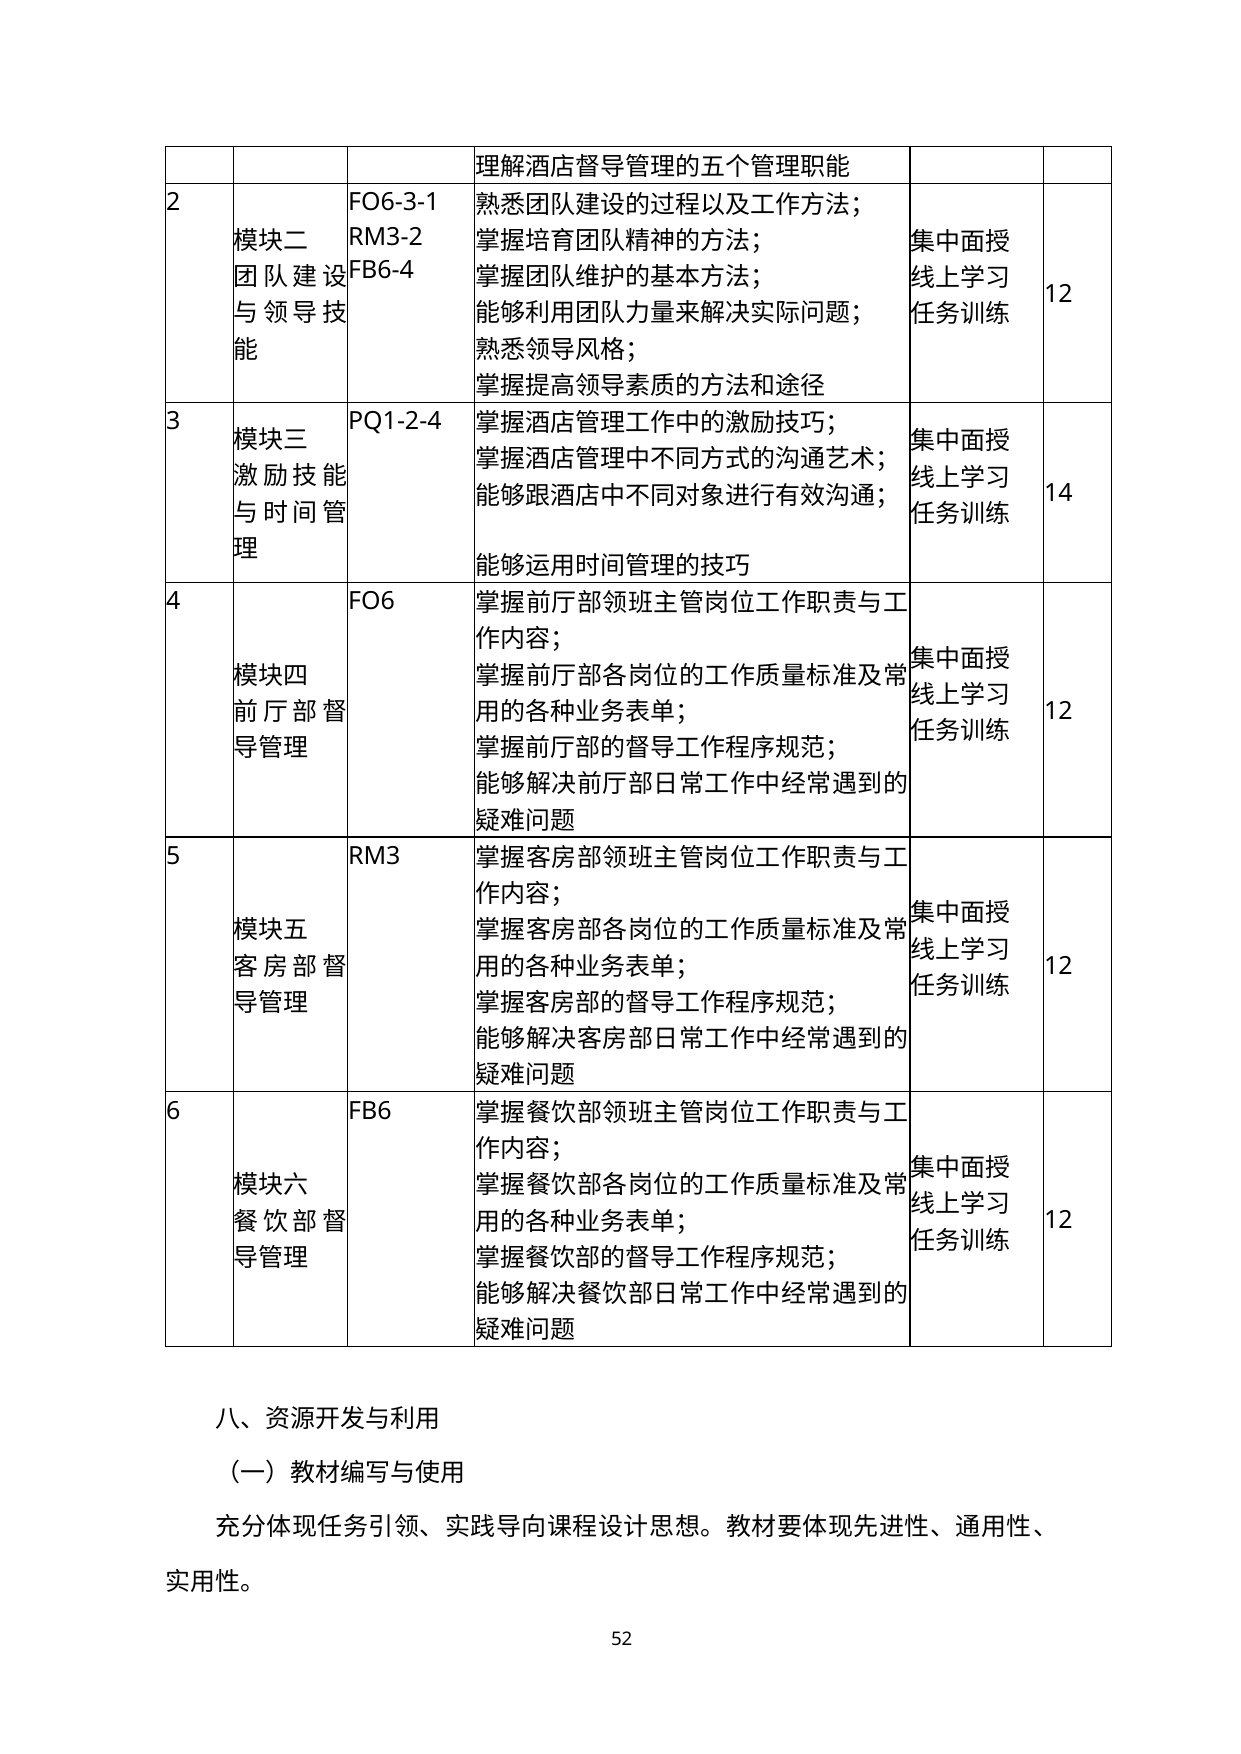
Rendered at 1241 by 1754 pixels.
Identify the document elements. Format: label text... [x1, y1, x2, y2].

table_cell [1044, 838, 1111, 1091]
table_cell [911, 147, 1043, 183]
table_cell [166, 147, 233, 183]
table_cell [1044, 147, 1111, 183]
text （一）教材编写与使用 [165, 1452, 1075, 1489]
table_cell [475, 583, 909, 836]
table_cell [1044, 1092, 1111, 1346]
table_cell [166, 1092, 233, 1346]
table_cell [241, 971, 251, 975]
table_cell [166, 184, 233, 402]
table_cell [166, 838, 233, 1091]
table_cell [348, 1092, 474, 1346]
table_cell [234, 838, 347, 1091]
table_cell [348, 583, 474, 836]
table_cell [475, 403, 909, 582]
text 充分体现任务引领、实践导向课程设计思想。教材要体现先进性、通用性、实用性。 [165, 1507, 1033, 1597]
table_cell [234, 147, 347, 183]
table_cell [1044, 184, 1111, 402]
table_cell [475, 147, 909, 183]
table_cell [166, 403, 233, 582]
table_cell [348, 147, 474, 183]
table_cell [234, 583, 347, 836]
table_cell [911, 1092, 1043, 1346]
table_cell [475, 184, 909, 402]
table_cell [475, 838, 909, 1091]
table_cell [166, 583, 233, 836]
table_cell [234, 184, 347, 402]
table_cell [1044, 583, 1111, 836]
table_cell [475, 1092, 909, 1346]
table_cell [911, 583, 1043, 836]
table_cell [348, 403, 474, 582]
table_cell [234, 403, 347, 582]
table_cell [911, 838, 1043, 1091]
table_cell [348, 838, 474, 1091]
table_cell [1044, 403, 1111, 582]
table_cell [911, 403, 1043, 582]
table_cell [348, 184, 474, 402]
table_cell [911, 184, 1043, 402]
text 八、资源开发与利用 [165, 1398, 1075, 1434]
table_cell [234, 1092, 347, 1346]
